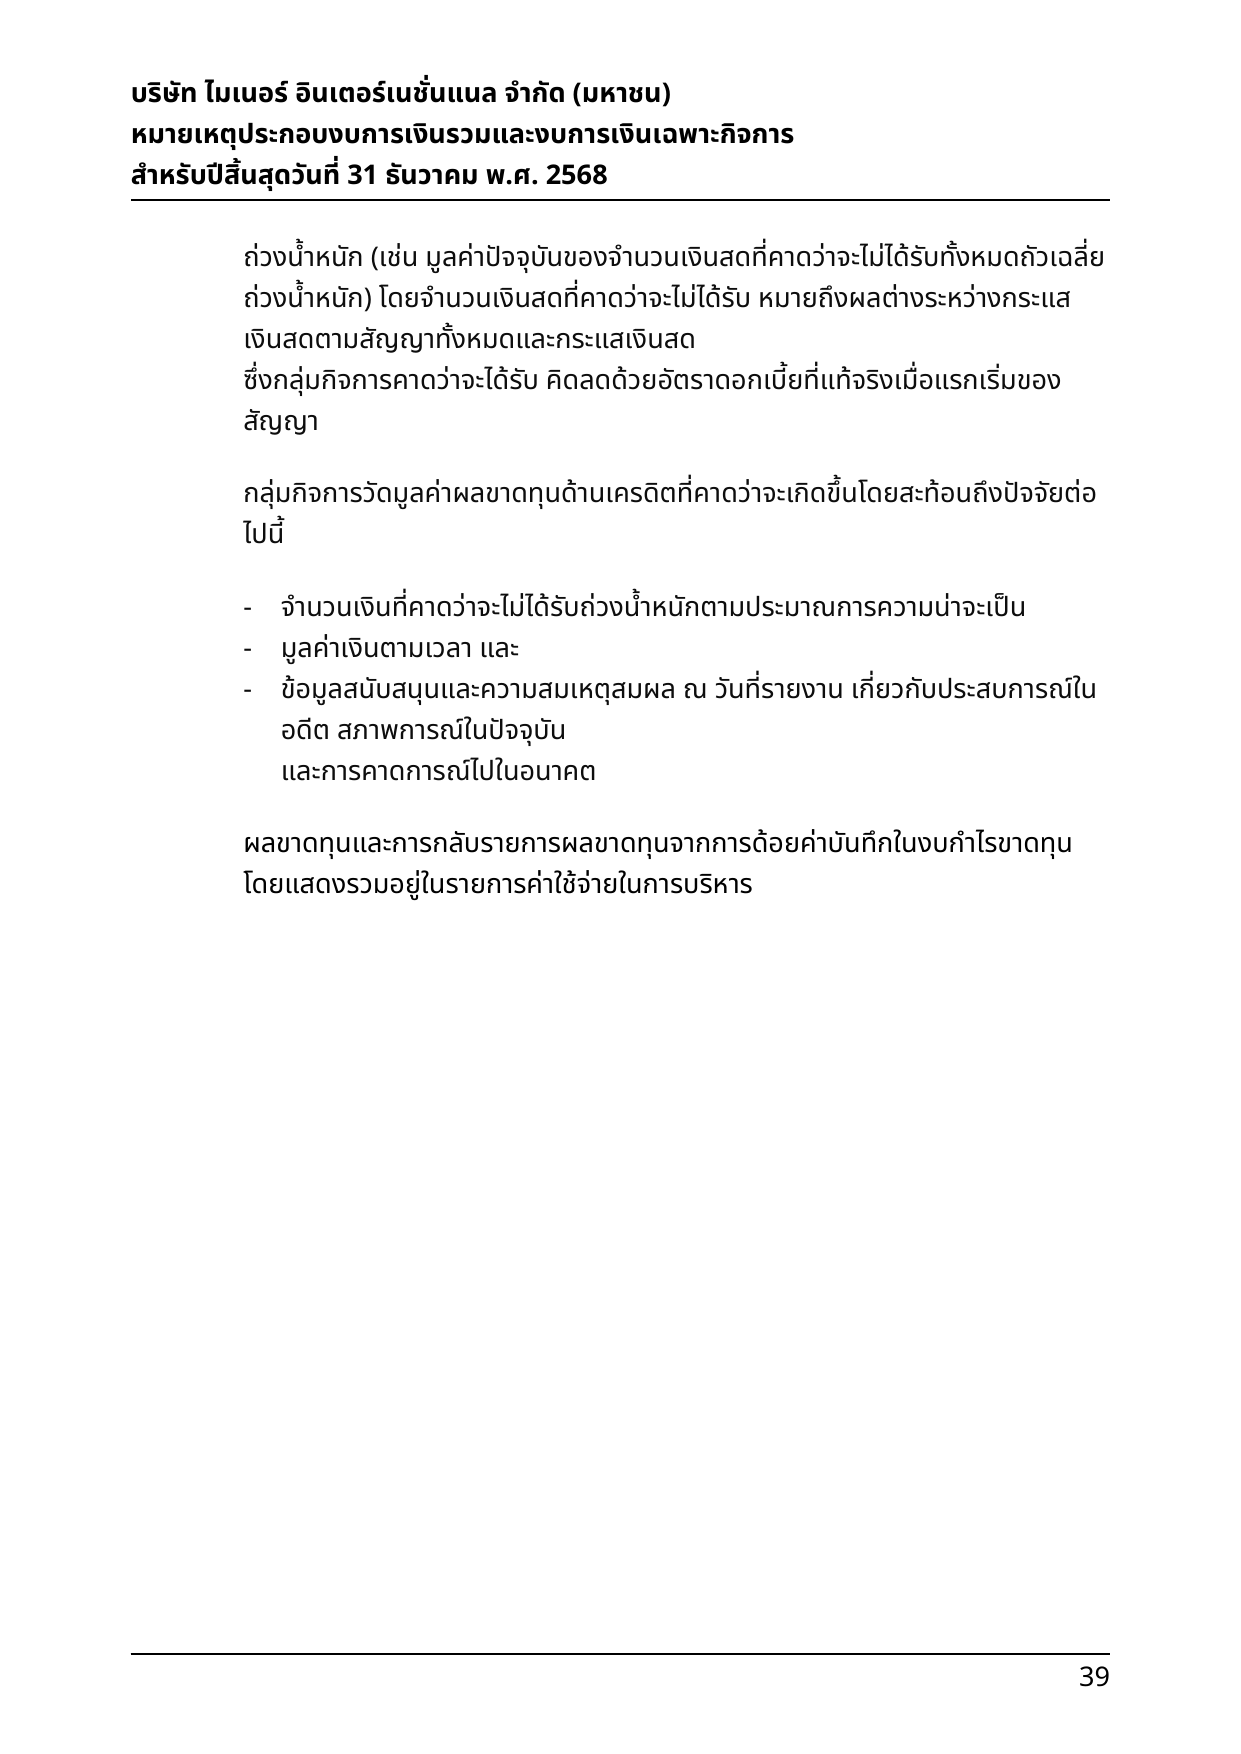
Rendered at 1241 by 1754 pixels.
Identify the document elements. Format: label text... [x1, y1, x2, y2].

list มูลค่าเงินตามเวลา และ [243, 628, 1110, 669]
text กลุ่มกิจการวัดมูลค่าผลขาดทุนด้านเครดิตที่คาดว่าจะเกิดขึ้นโดยสะท้อนถึงปัจจัยต่อไปนี้ [243, 474, 1110, 556]
list จำนวนเงินที่คาดว่าจะไม่ได้รับถ่วงน้ำหนักตามประมาณการความน่าจะเป็น [243, 587, 1110, 628]
list ข้อมูลสนับสนุนและความสมเหตุสมผล ณ วันที่รายงาน เกี่ยวกับประสบการณ์ในอดีต สภาพการณ์ในปัจจุบัน และการคาดการณ์ไปในอนาคต [243, 669, 1110, 793]
text ผลขาดทุนและการกลับรายการผลขาดทุนจากการด้อยค่าบันทึกในงบกำไรขาดทุน โดยแสดงรวมอยู่ในรายการค่าใช้จ่ายในการบริหาร [243, 824, 1110, 906]
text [243, 238, 1110, 443]
